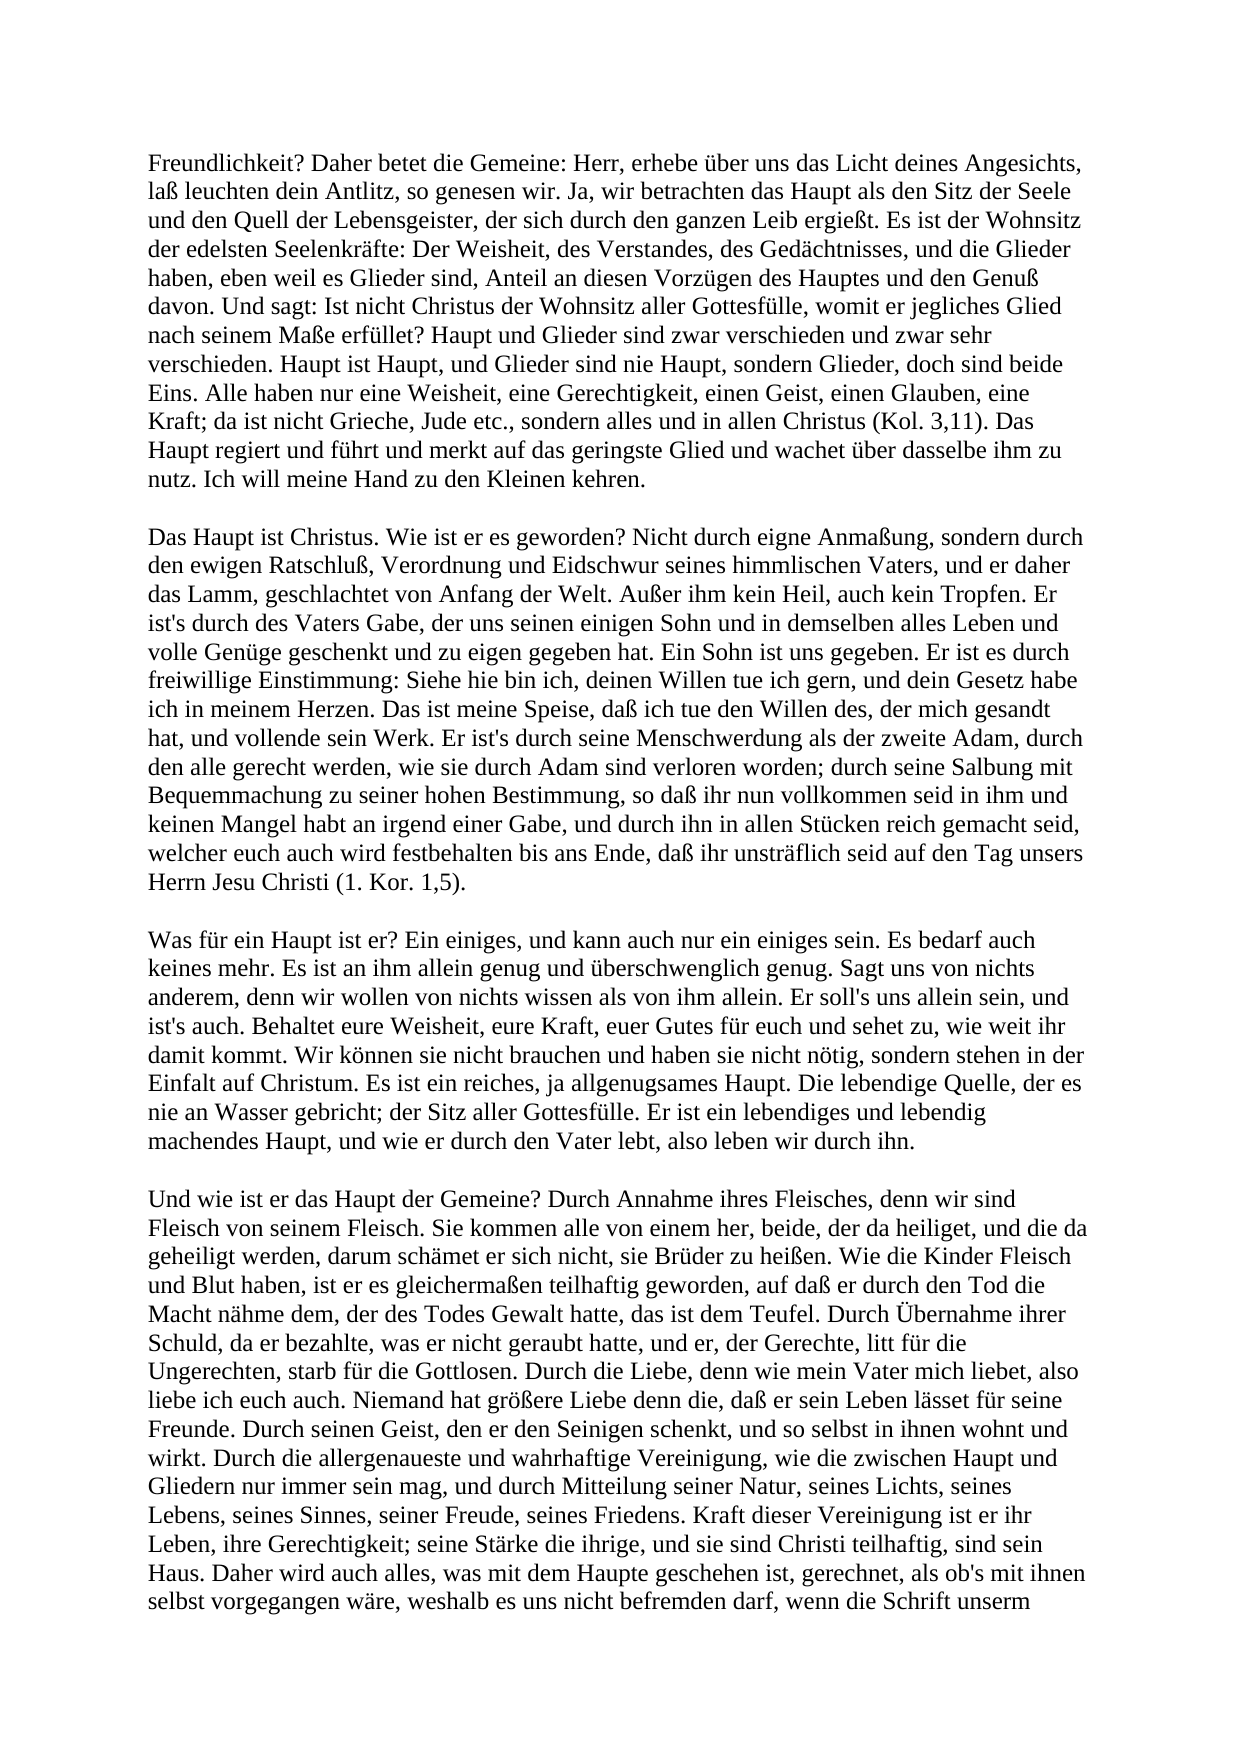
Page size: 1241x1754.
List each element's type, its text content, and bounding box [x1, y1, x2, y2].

text Das Haupt ist Christus. Wie ist er es geworden? Nicht durch eigne Anmaßung, sondern durch den ewigen Ratschluß, Verordnung und Eidschwur seines himmlischen Vaters, und er daher das Lamm, geschlachtet von Anfang der Welt. Außer ihm kein Heil, auch kein Tropfen. Er ist's durch des Vaters Gabe, der uns seinen einigen Sohn und in demselben alles Leben und volle Genüge geschenkt und zu eigen gegeben hat. Ein Sohn ist uns gegeben. Er ist es durch freiwillige Einstimmung: Siehe hie bin ich, deinen Willen tue ich gern, und dein Gesetz habe ich in meinem Herzen. Das ist meine Speise, daß ich tue den Willen des, der mich gesandt hat, und vollende sein Werk. Er ist's durch seine Menschwerdung als der zweite Adam, durch den alle gerecht werden, wie sie durch Adam sind verloren worden; durch seine Salbung mit Bequemmachung zu seiner hohen Bestimmung, so daß ihr nun vollkommen seid in ihm und keinen Mangel habt an irgend einer Gabe, und durch ihn in allen Stücken reich gemacht seid, welcher euch auch wird festbehalten bis ans Ende, daß ihr unsträflich seid auf den Tag unsers Herrn Jesu Christi (1. Kor. 1,5). [148, 551, 1093, 924]
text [148, 148, 1093, 521]
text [148, 1213, 1093, 1615]
text Was für ein Haupt ist er? Ein einiges, und kann auch nur ein einiges sein. Es bedarf auch keines mehr. Es ist an ihm allein genug und überschwenglich genug. Sagt uns von nichts anderem, denn wir wollen von nichts wissen als von ihm allein. Er soll's uns allein sein, und ist's auch. Behaltet eure Weisheit, eure Kraft, euer Gutes für euch und sehet zu, wie weit ihr damit kommt. Wir können sie nicht brauchen und haben sie nicht nötig, sondern stehen in der Einfalt auf Christum. Es ist ein reiches, ja allgenugsames Haupt. Die lebendige Quelle, der es nie an Wasser gebricht; der Sitz aller Gottesfülle. Er ist ein lebendiges und lebendig machendes Haupt, und wie er durch den Vater lebt, also leben wir durch ihn. [148, 953, 1093, 1183]
